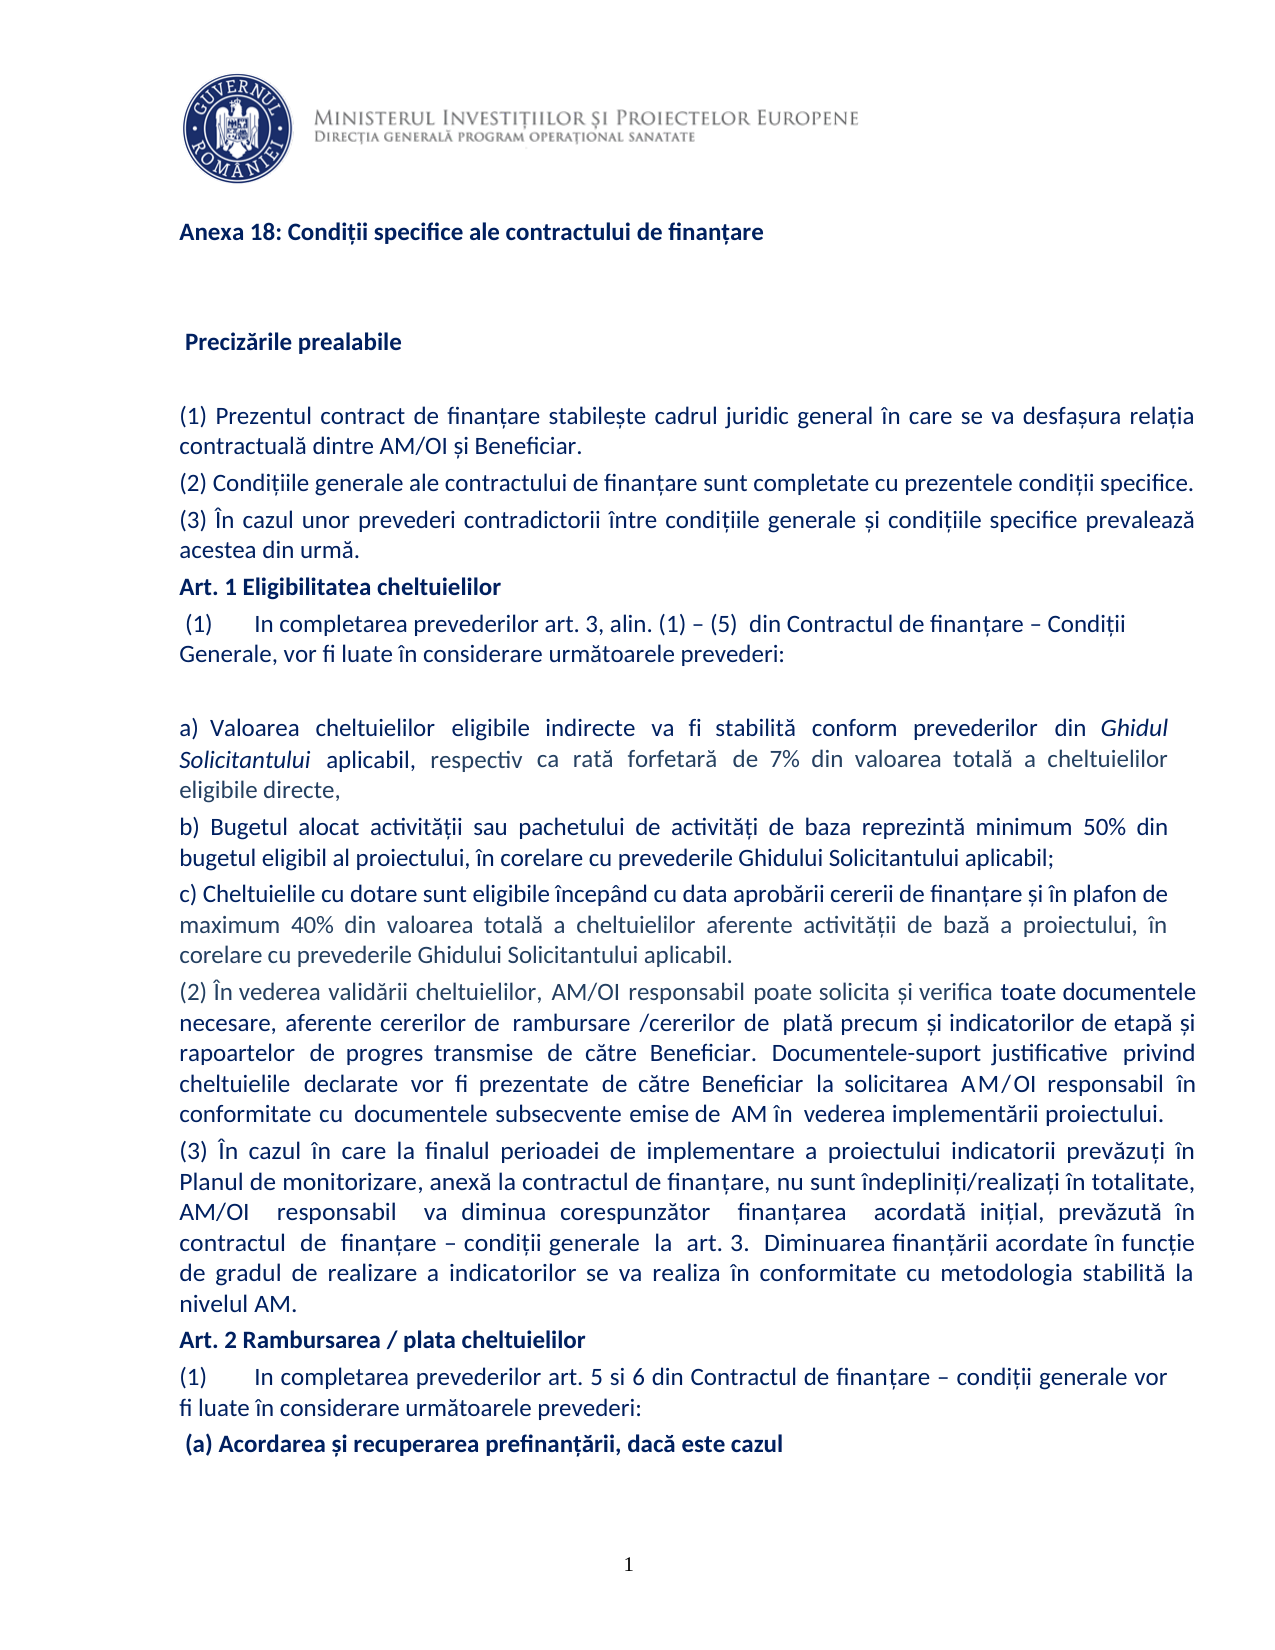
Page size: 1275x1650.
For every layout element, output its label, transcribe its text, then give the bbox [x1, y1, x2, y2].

text (1) In completarea prevederilor art. 3, alin. (1) – (5) din Contractul de finanțare – Condiţii Generale, vor fi luate în considerare următoarele prevederi: [179, 608, 1196, 669]
text (2) În vederea validării cheltuielilor, AM/OI responsabil poate solicita și verifica toate documentele necesare, aferente cererilor de rambursare /cererilor de plată precum şi indicatorilor de etapă și rapoartelor de progres transmise de către Beneficiar. Documentele-suport justificative privind cheltuielile declarate vor fi prezentate de către Beneficiar la solicitarea AM/OI responsabil în conformitate cu documentele subsecvente emise de AM în vederea implementării proiectului. [179, 976, 1196, 1129]
text (1) In completarea prevederilor art. 5 si 6 din Contractul de finanțare – condiții generale vor fi luate în considerare următoarele prevederi: [179, 1361, 1168, 1422]
text (3) În cazul în care la finalul perioadei de implementare a proiectului indicatorii prevăzuți în Planul de monitorizare, anexă la contractul de finanțare, nu sunt îndepliniți/realizați în totalitate, AM/OI responsabil va diminua corespunzător finanțarea acordată inițial, prevăzută în contractul de finanțare – condiții generale la art. 3. Diminuarea finanțării acordate în funcție de gradul de realizare a indicatorilor se va realiza în conformitate cu metodologia stabilită la nivelul AM. [179, 1135, 1196, 1318]
text (a) Acordarea și recuperarea prefinanțării, dacă este cazul [179, 1428, 1168, 1459]
text a) Valoarea cheltuielilor eligibile indirecte va fi stabilită conform prevederilor din Ghidul Solicitantului aplicabil, respectiv ca rată forfetară de 7% din valoarea totală a cheltuielilor eligibile directe, [179, 712, 1168, 805]
text Precizările prealabile [179, 326, 1196, 357]
text c) Cheltuielile cu dotare sunt eligibile începând cu data aprobării cererii de finanțare și în plafon de maximum 40% din valoarea totală a cheltuielilor aferente activității de bază a proiectului, în corelare cu prevederile Ghidului Solicitantului aplicabil. [179, 878, 1168, 970]
picture [179, 70, 883, 186]
text (2) Condițiile generale ale contractului de finanțare sunt completate cu prezentele condiții specifice. [179, 467, 1196, 498]
text (1) Prezentul contract de finanţare stabileşte cadrul juridic general în care se va desfaşura relaţia contractuală dintre AM/OI şi Beneficiar. [179, 400, 1196, 461]
text Art. 1 Eligibilitatea cheltuielilor [179, 571, 884, 602]
text Anexa 18: Condiții specifice ale contractului de finanțare [179, 216, 1196, 247]
text b) Bugetul alocat activității sau pachetului de activități de baza reprezintă minimum 50% din bugetul eligibil al proiectului, în corelare cu prevederile Ghidului Solicitantului aplicabil; [179, 811, 1168, 872]
text Art. 2 Rambursarea / plata cheltuielilor [179, 1324, 884, 1355]
text (3) În cazul unor prevederi contradictorii între condițiile generale și condițiile specifice prevalează acestea din urmă. [179, 504, 1196, 565]
